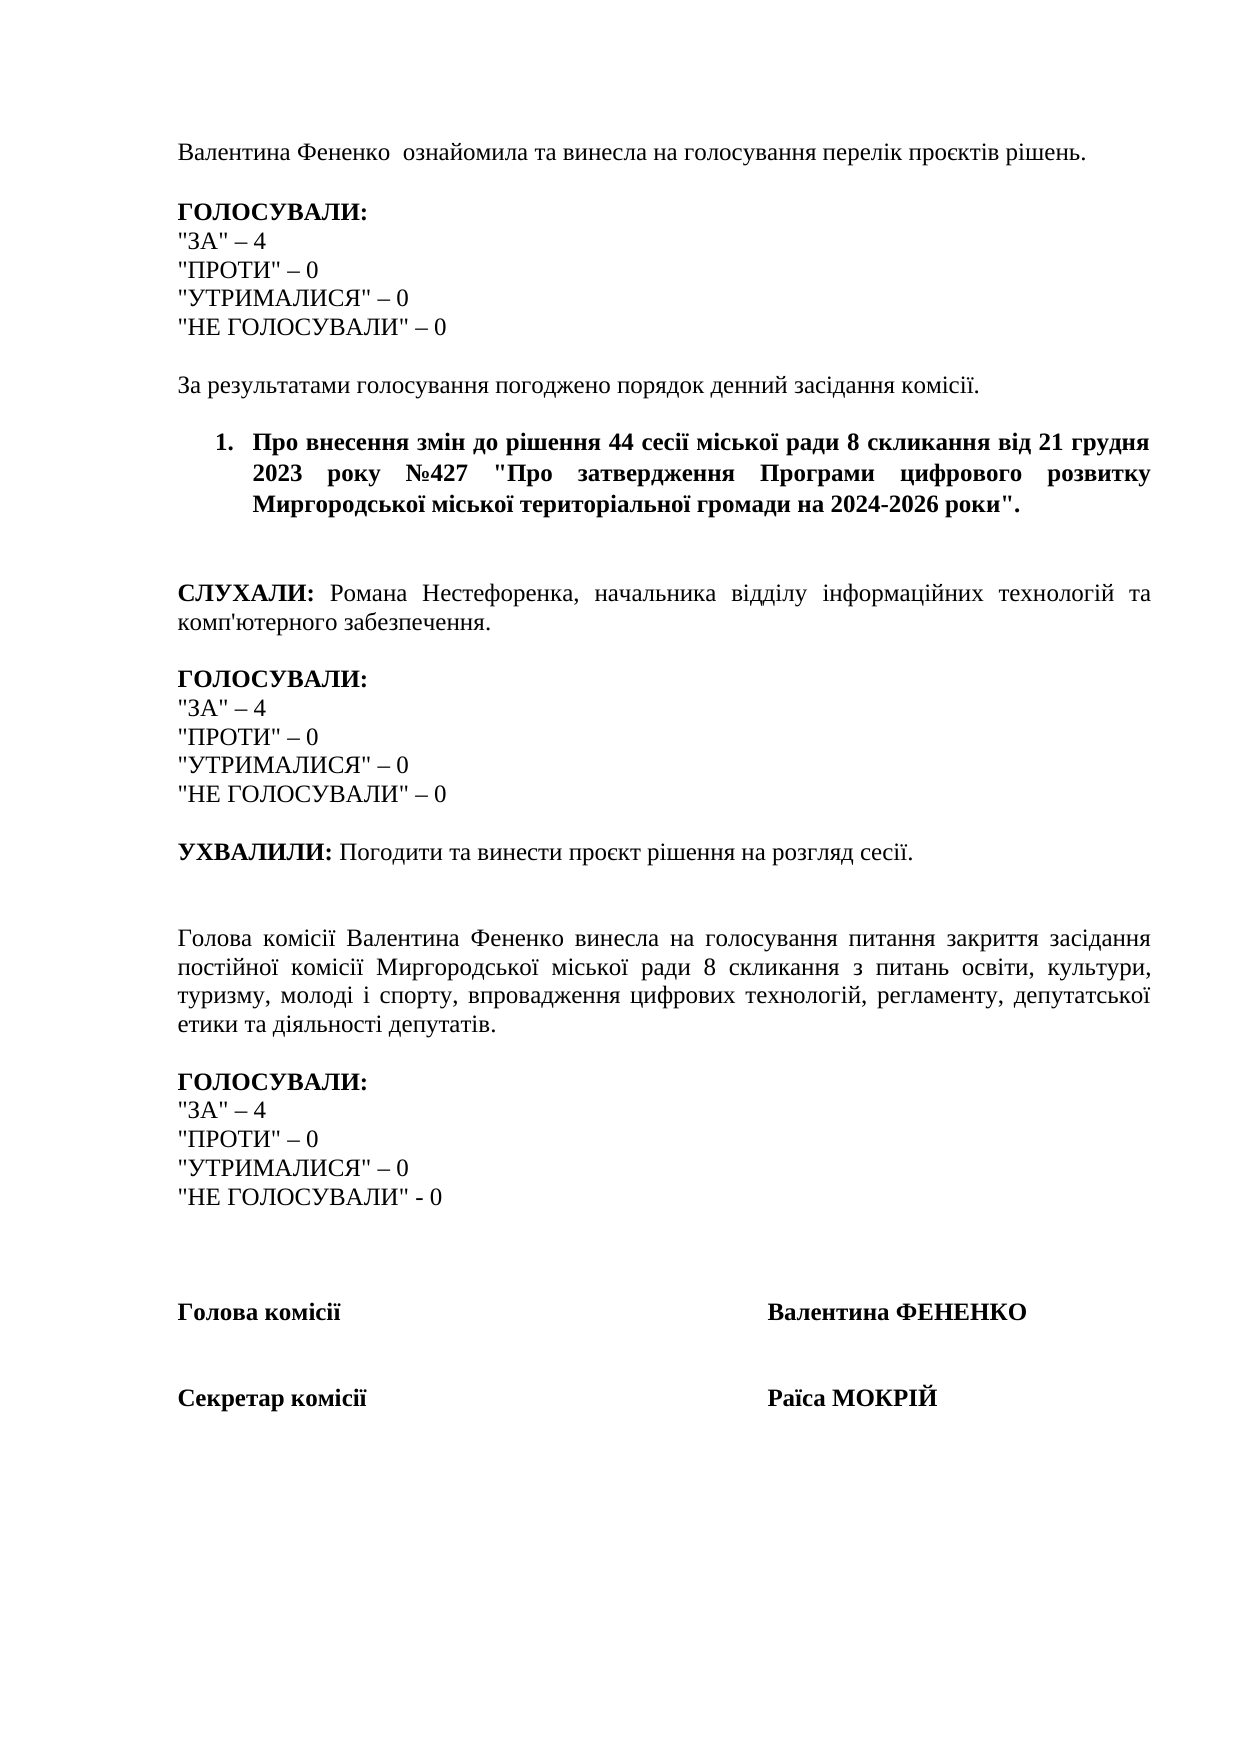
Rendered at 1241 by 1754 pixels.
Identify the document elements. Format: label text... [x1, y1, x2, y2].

text "ЗА" – 4 [177, 1095, 1152, 1124]
text "НЕ ГОЛОСУВАЛИ" – 0 [177, 779, 1152, 808]
text УХВАЛИЛИ: Погодити та винести проєкт рішення на розгляд сесії. [177, 837, 1152, 865]
text Голова комісії Валентина Фененко винесла на голосування питання закриття засідання постійної комісії Миргородської міської ради 8 скликання з питань освіти, культури, туризму, молоді і спорту, впровадження цифрових технологій, регламенту, депутатської етики та діяльності депутатів. [177, 923, 1152, 1038]
text Голова комісії Валентина ФЕНЕНКО [177, 1297, 1152, 1325]
text ГОЛОСУВАЛИ: [177, 197, 1152, 226]
text "НЕ ГОЛОСУВАЛИ" - 0 [177, 1182, 1152, 1210]
text ГОЛОСУВАЛИ: [177, 1067, 1152, 1095]
text "ПРОТИ" – 0 [177, 722, 1152, 750]
text "ПРОТИ" – 0 [177, 1124, 1152, 1153]
text "УТРИМАЛИСЯ" – 0 [177, 1153, 1152, 1182]
text "УТРИМАЛИСЯ" – 0 [177, 750, 1152, 779]
text "НЕ ГОЛОСУВАЛИ" – 0 [177, 312, 1152, 341]
text "ПРОТИ" – 0 [177, 255, 1152, 283]
text За результатами голосування погоджено порядок денний засідання комісії. [177, 370, 1152, 398]
text "ЗА" – 4 [177, 693, 1152, 722]
text Валентина Фененко ознайомила та винесла на голосування перелік проєктів рішень. [177, 137, 1152, 166]
text ГОЛОСУВАЛИ: [177, 664, 1152, 693]
text "ЗА" – 4 [177, 226, 1152, 255]
text Секретар комісії Раїса МОКРІЙ [177, 1383, 1152, 1412]
text СЛУХАЛИ: Романа Нестефоренка, начальника відділу інформаційних технологій та комп'ютерного забезпечення. [177, 578, 1152, 635]
text "УТРИМАЛИСЯ" – 0 [177, 283, 1152, 312]
